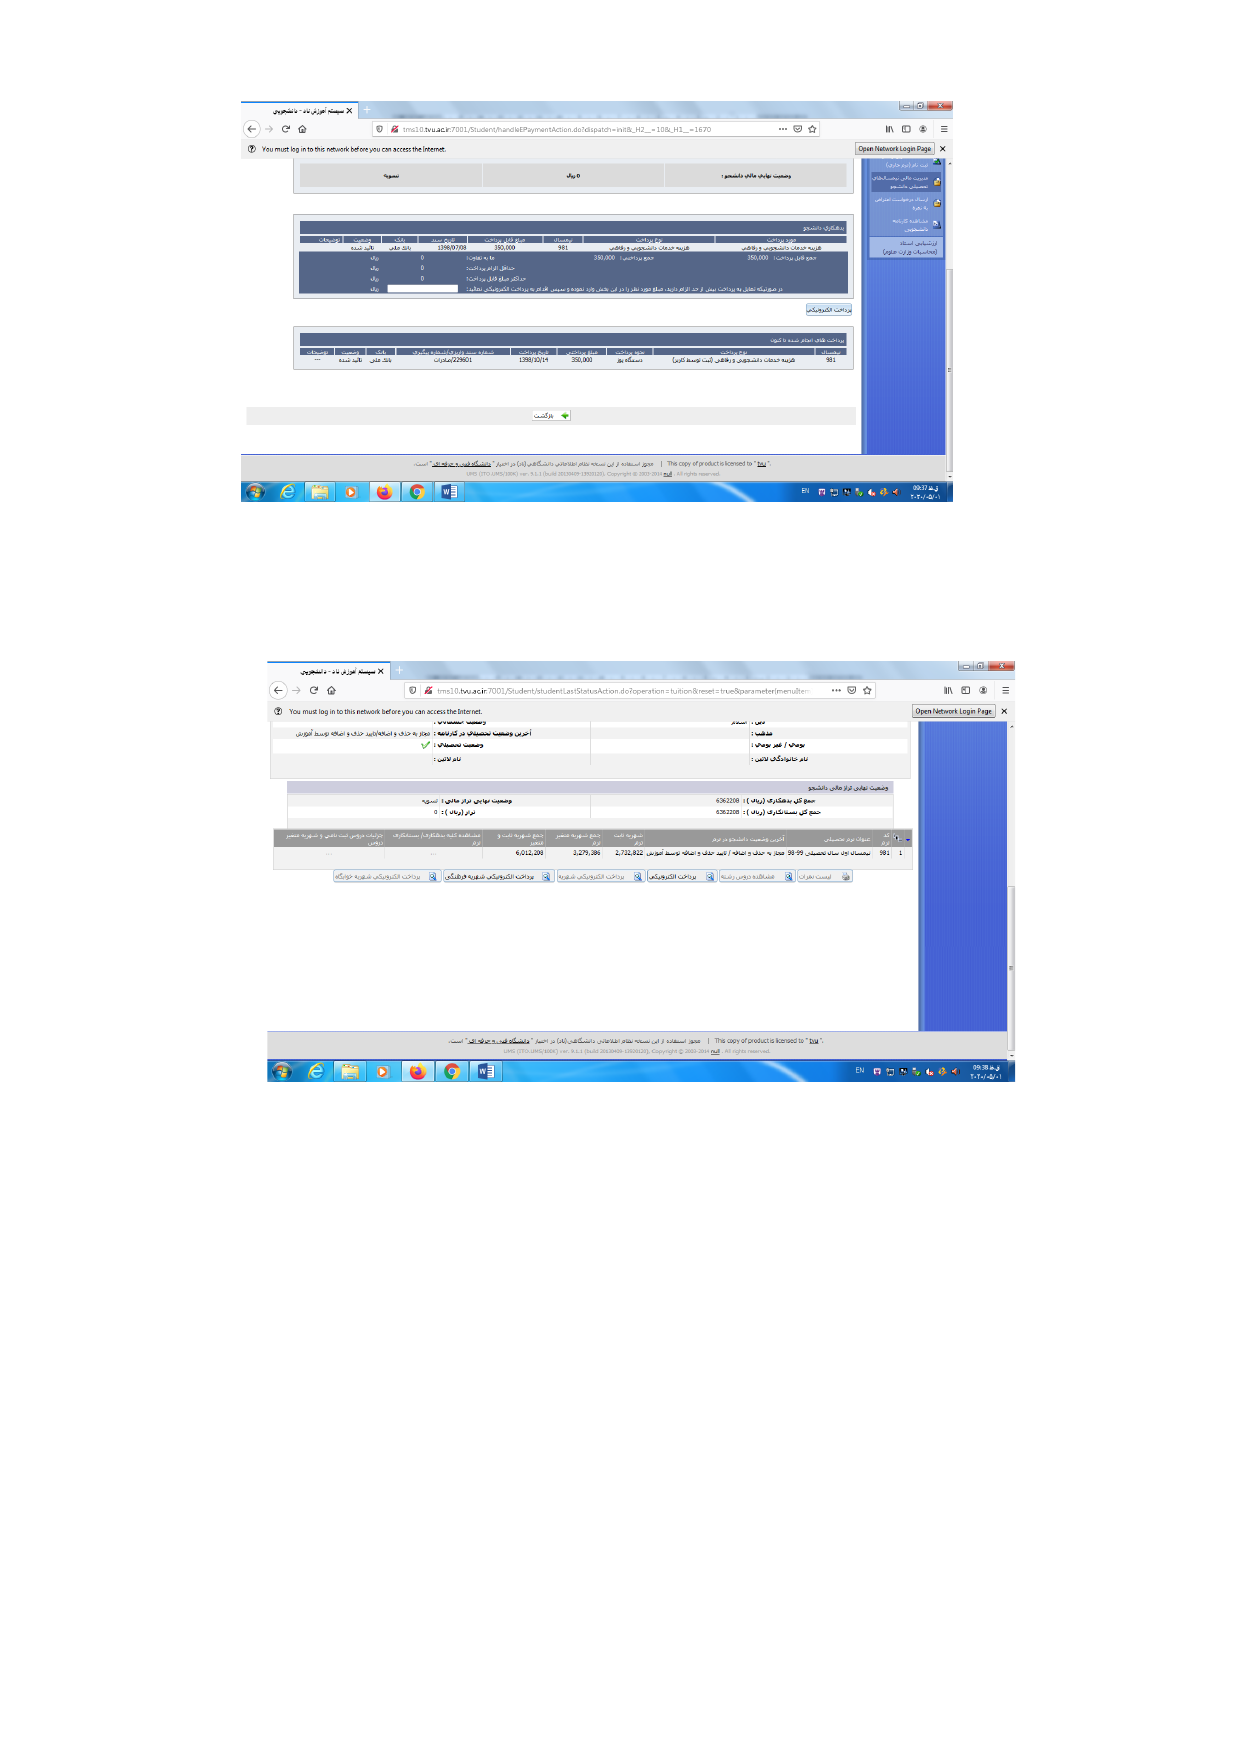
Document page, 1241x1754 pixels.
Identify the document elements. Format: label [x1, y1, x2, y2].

picture [267, 661, 1015, 1082]
picture [241, 101, 953, 502]
